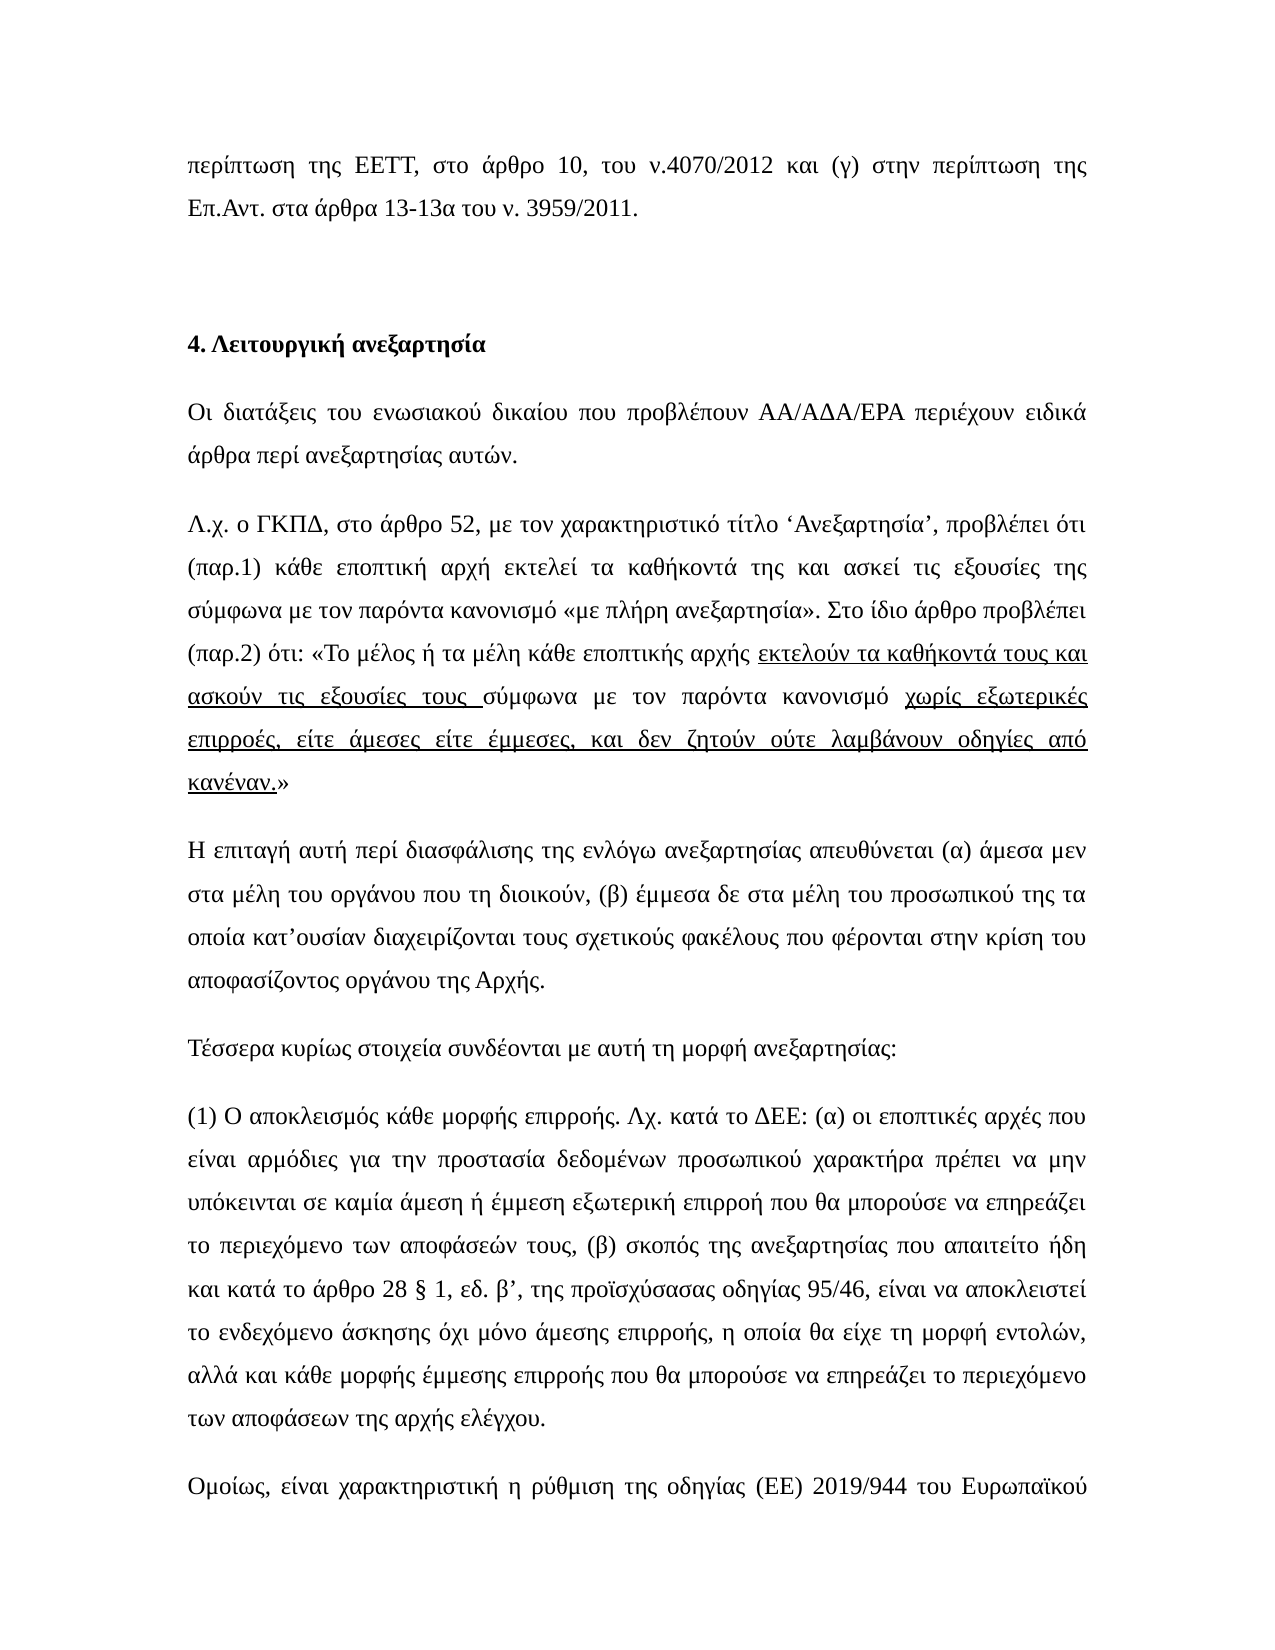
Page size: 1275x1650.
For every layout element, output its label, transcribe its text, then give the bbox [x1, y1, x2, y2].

subtitle Λ.χ. ο ΓΚΠΔ, στο άρθρο 52, με τον χαρακτηριστικό τίτλο ‘Ανεξαρτησία’, προβλέπει ότι (παρ.1) κάθε εποπτική αρχή εκτελεί τα καθήκοντά της και ασκεί τις εξουσίες της σύμφωνα με τον παρόντα κανονισμό «με πλήρη ανεξαρτησία». Στο ίδιο άρθρο προβλέπει (παρ.2) ότι: «Το μέλος ή τα μέλη κάθε εποπτικής αρχής εκτελούν τα καθήκοντά τους και ασκούν τις εξουσίες τους σύμφωνα με τον παρόντα κανονισμό χωρίς εξωτερικές επιρροές, είτε άμεσες είτε έμμεσες, και δεν ζητούν ούτε λαμβάνουν οδηγίες από κανέναν.» [187, 750, 1087, 796]
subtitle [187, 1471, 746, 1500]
subtitle 4. Λειτουργική ανεξαρτησία [187, 329, 1087, 358]
subtitle Η επιταγή αυτή περί διασφάλισης της ενλόγω ανεξαρτησίας απευθύνεται (α) άμεσα μεν στα μέλη του οργάνου που τη διοικούν, (β) έμμεσα δε στα μέλη του προσωπικού της τα οποία κατ’ουσίαν διαχειρίζονται τους σχετικούς φακέλους που φέρονται στην κρίση του αποφασίζοντος οργάνου της Αρχής. [187, 836, 1087, 994]
subtitle Τέσσερα κυρίως στοιχεία συνδέονται με αυτή τη μορφή ανεξαρτησίας: [187, 1033, 1087, 1062]
subtitle Οι διατάξεις του ενωσιακού δικαίου που προβλέπουν ΑΑ/ΑΔΑ/ΕΡΑ περιέχουν ειδικά άρθρα περί ανεξαρτησίας αυτών. [187, 397, 1087, 469]
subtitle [187, 150, 1087, 222]
subtitle Λ.χ. ο ΓΚΠΔ, στο άρθρο 52, με τον χαρακτηριστικό τίτλο ‘Ανεξαρτησία’, προβλέπει ότι (παρ.1) κάθε εποπτική αρχή εκτελεί τα καθήκοντά της και ασκεί τις εξουσίες της σύμφωνα με τον παρόντα κανονισμό «με πλήρη ανεξαρτησία». Στο ίδιο άρθρο προβλέπει (παρ.2) ότι: «Το μέλος ή τα μέλη κάθε εποπτικής αρχής εκτελούν τα καθήκοντά τους και ασκούν τις εξουσίες τους σύμφωνα με τον παρόντα κανονισμό χωρίς εξωτερικές επιρροές, είτε άμεσες είτε έμμεσες, και δεν ζητούν ούτε λαμβάνουν οδηγίες από κανέναν.» [187, 509, 1087, 749]
subtitle (1) Ο αποκλεισμός κάθε μορφής επιρροής. Λχ. κατά το ΔΕΕ: (α) οι εποπτικές αρχές που είναι αρμόδιες για την προστασία δεδομένων προσωπικού χαρακτήρα πρέπει να μην υπόκεινται σε καμία άμεση ή έμμεση εξωτερική επιρροή που θα μπορούσε να επηρεάζει το περιεχόμενο των αποφάσεών τους, (β) σκοπός της ανεξαρτησίας που απαιτείτο ήδη και κατά το άρθρο 28 § 1, εδ. β’, της προϊσχύσασας οδηγίας 95/46, είναι να αποκλειστεί το ενδεχόμενο άσκησης όχι μόνο άμεσης επιρροής, η οποία θα είχε τη μορφή εντολών, αλλά και κάθε μορφής έμμεσης επιρροής που θα μπορούσε να επηρεάζει το περιεχόμενο των αποφάσεων της αρχής ελέγχου. [187, 1101, 1087, 1432]
